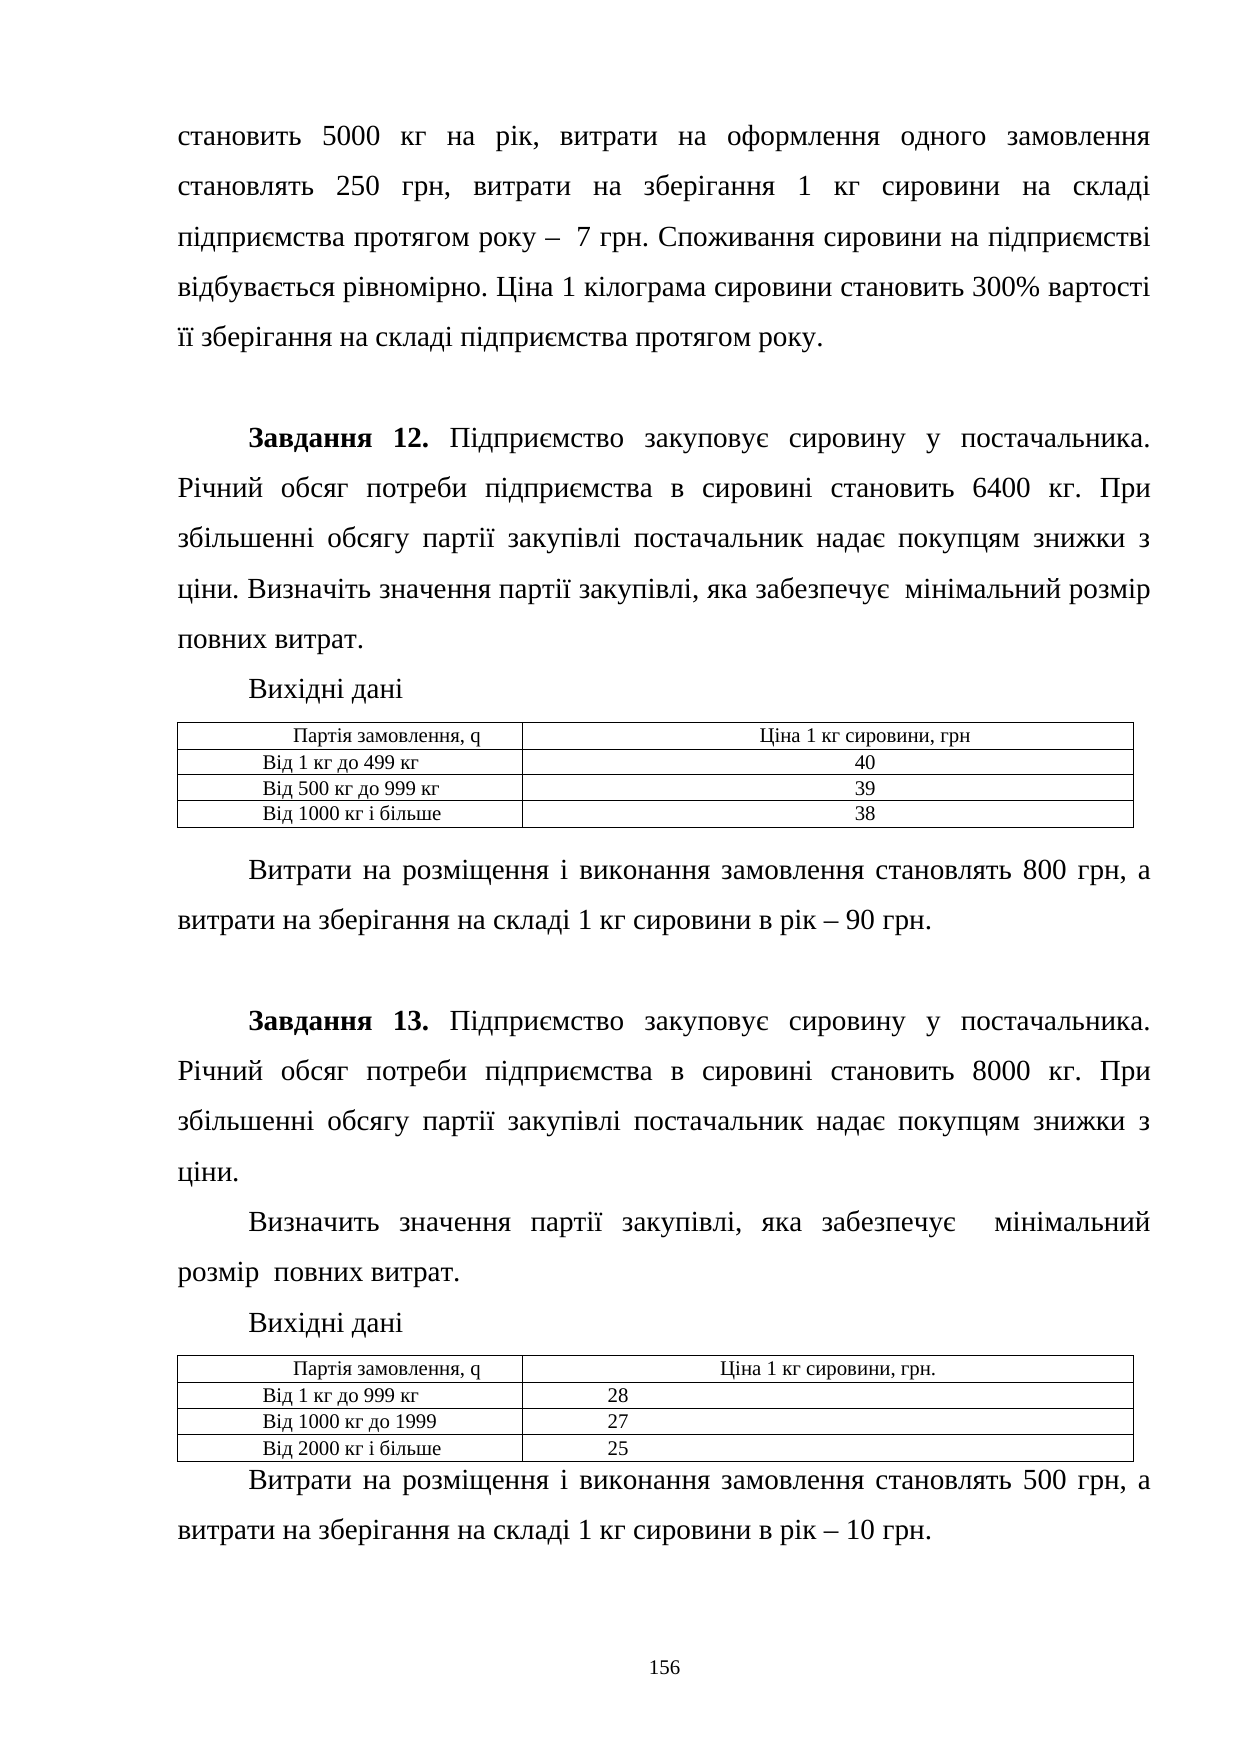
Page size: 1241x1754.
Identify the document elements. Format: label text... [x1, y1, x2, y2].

text Вихідні дані [177, 672, 1152, 705]
table_cell Від до [178, 1383, 522, 1408]
table_header Ціна сировини, грн. [523, 1356, 1133, 1382]
table_cell 39 [523, 775, 1133, 800]
table_header Партія замовлення, q [178, 723, 522, 749]
text Витрати на розміщення і виконання замовлення становлять 800 грн, а витрати на зберігання на складі сировини в рік – 90 грн. [177, 852, 1152, 936]
text Визначить значення партії закупівлі, яка забезпечує мінімальний розмір повних витрат. [177, 1204, 1152, 1288]
table_cell Від до [178, 750, 522, 774]
text Витрати на розміщення і виконання замовлення становлять 500 грн, а витрати на зберігання на складі сировини в рік – 10 грн. [177, 1462, 1152, 1546]
table_cell Від і більше [178, 1435, 522, 1461]
table_cell Від і більше [178, 801, 522, 827]
table_cell Від до 1999 [178, 1409, 522, 1434]
table_cell 27 [523, 1409, 1133, 1434]
table_header Партія замовлення, q [178, 1356, 522, 1382]
table_cell 28 [523, 1383, 1133, 1408]
table_cell 25 [523, 1435, 1133, 1461]
table_cell 38 [523, 801, 1133, 827]
table_header Ціна сировини, грн [523, 723, 1133, 749]
text Завдання 12. Підприємство закуповує сировину у постачальника. Річний обсяг потреби підприємства в сировині становить . При збільшенні обсягу партії закупівлі постачальник надає покупцям знижки з ціни. Визначіть значення партії закупівлі, яка забезпечує мінімальний розмір повних витрат. [177, 420, 1152, 655]
table_cell Від до [178, 775, 522, 800]
text Вихідні дані [177, 1305, 1152, 1338]
table_cell 40 [523, 750, 1133, 774]
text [177, 118, 1152, 353]
text Завдання 13. Підприємство закуповує сировину у постачальника. Річний обсяг потреби підприємства в сировині становить . При збільшенні обсягу партії закупівлі постачальник надає покупцям знижки з ціни. [177, 1003, 1152, 1187]
